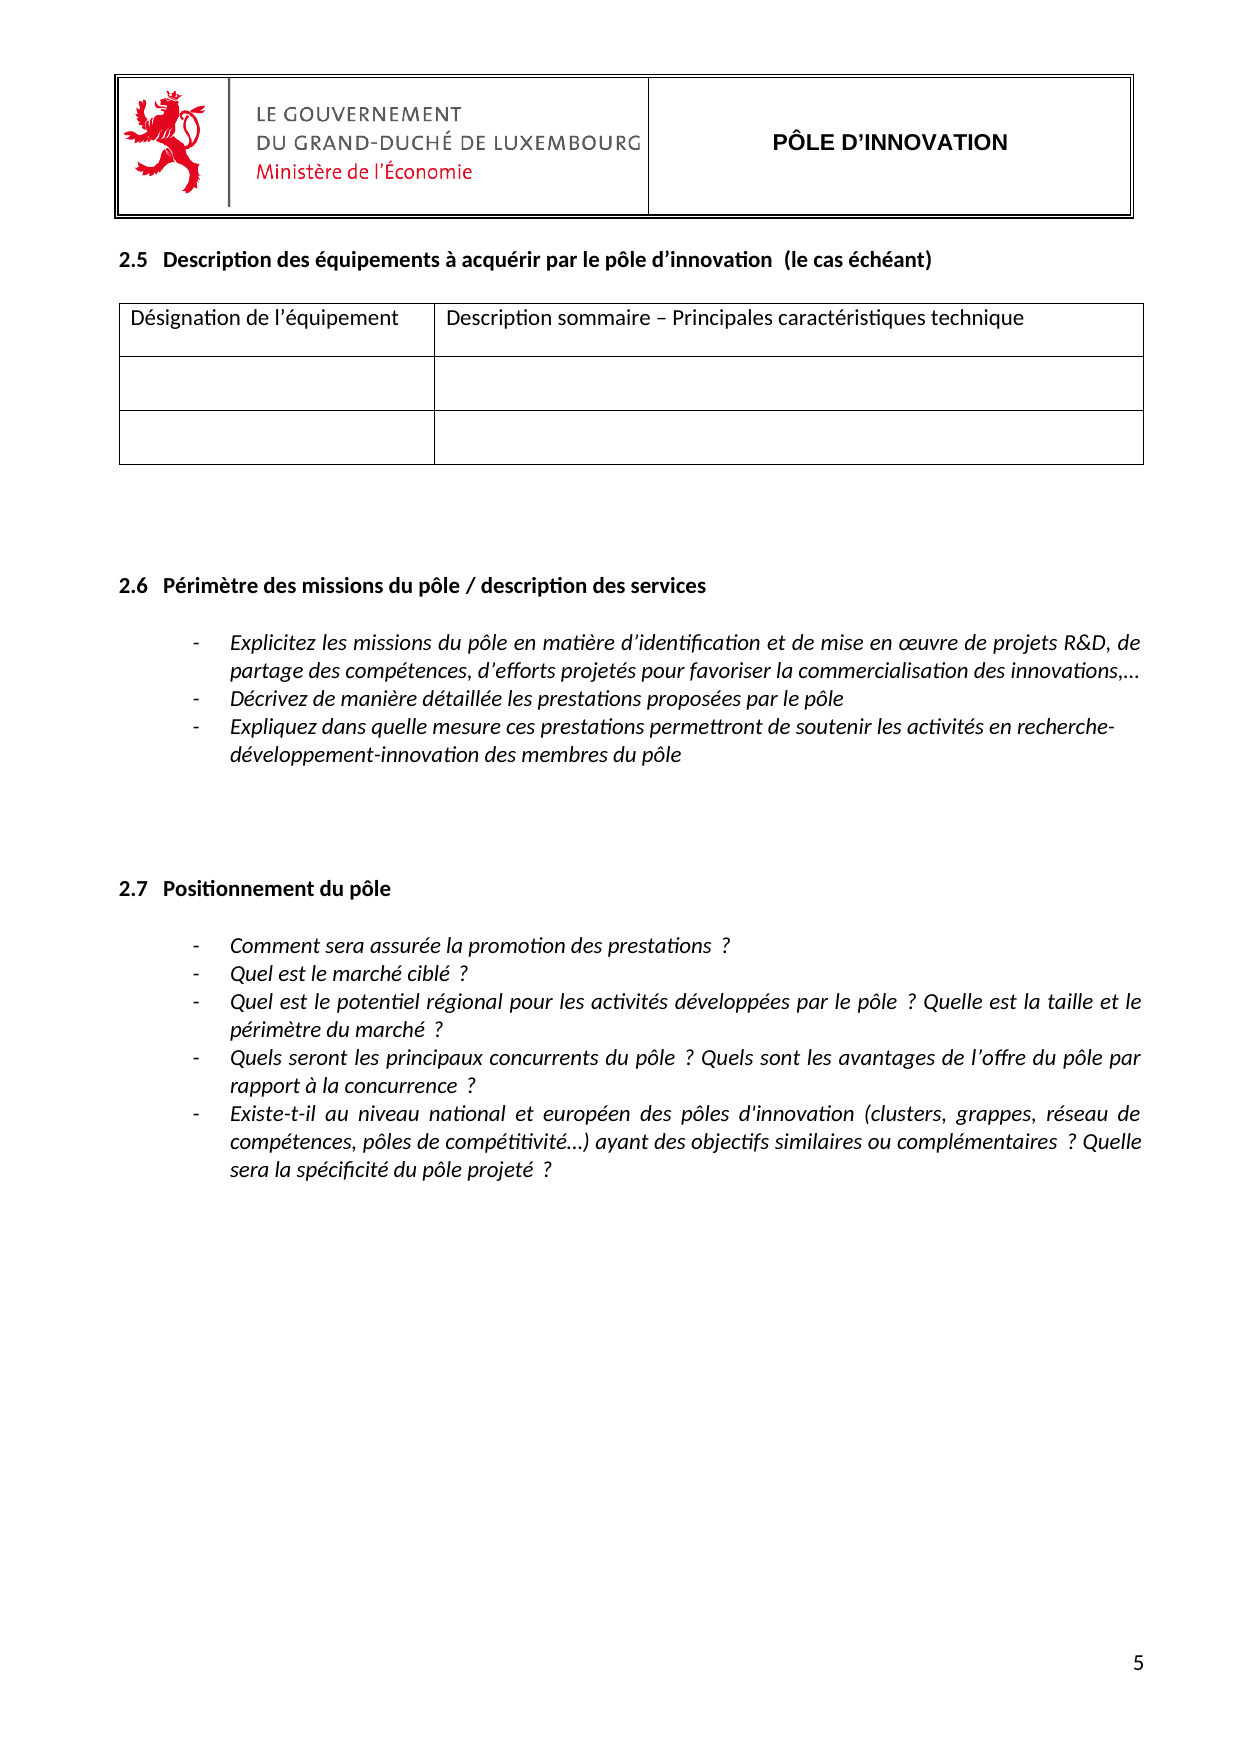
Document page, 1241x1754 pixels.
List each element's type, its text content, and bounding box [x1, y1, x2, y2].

list Comment sera assurée la promotion des prestations ? [192, 931, 1144, 959]
list Existe-t-il au niveau national et européen des pôles d'innovation (clusters, grappes, réseau de compétences, pôles de compétitivité…) ayant des objectifs similaires ou complémentaires ? Quelle sera la spécificité du pôle projeté ? [192, 1099, 1144, 1183]
list Décrivez de manière détaillée les prestations proposées par le pôle [192, 684, 1144, 712]
table_cell [120, 411, 434, 464]
list Quel est le marché ciblé ? [192, 959, 1144, 987]
subtitle Description des équipements à acquérir par le pôle d’innovation (le cas échéant) [118, 245, 1144, 273]
subtitle Positionnement du pôle [118, 874, 1144, 902]
list Quel est le potentiel régional pour les activités développées par le pôle ? Quelle est la taille et le périmètre du marché ? [192, 987, 1144, 1043]
table_header Désignation de l’équipement [120, 304, 434, 356]
subtitle Périmètre des missions du pôle / description des services [118, 571, 1144, 599]
list Explicitez les missions du pôle en matière d’identification et de mise en œuvre de projets R&D, de partage des compétences, d’efforts projetés pour favoriser la commercialisation des innovations,… [192, 628, 1144, 684]
table_cell [435, 411, 1143, 464]
list Quels seront les principaux concurrents du pôle ? Quels sont les avantages de l’offre du pôle par rapport à la concurrence ? [192, 1043, 1144, 1099]
picture [123, 78, 640, 207]
table_cell [435, 357, 1143, 410]
table_cell [120, 357, 434, 410]
list Expliquez dans quelle mesure ces prestations permettront de soutenir les activités en recherche-développement-innovation des membres du pôle [192, 712, 1144, 768]
table_header Description sommaire – Principales caractéristiques technique [435, 304, 1143, 356]
